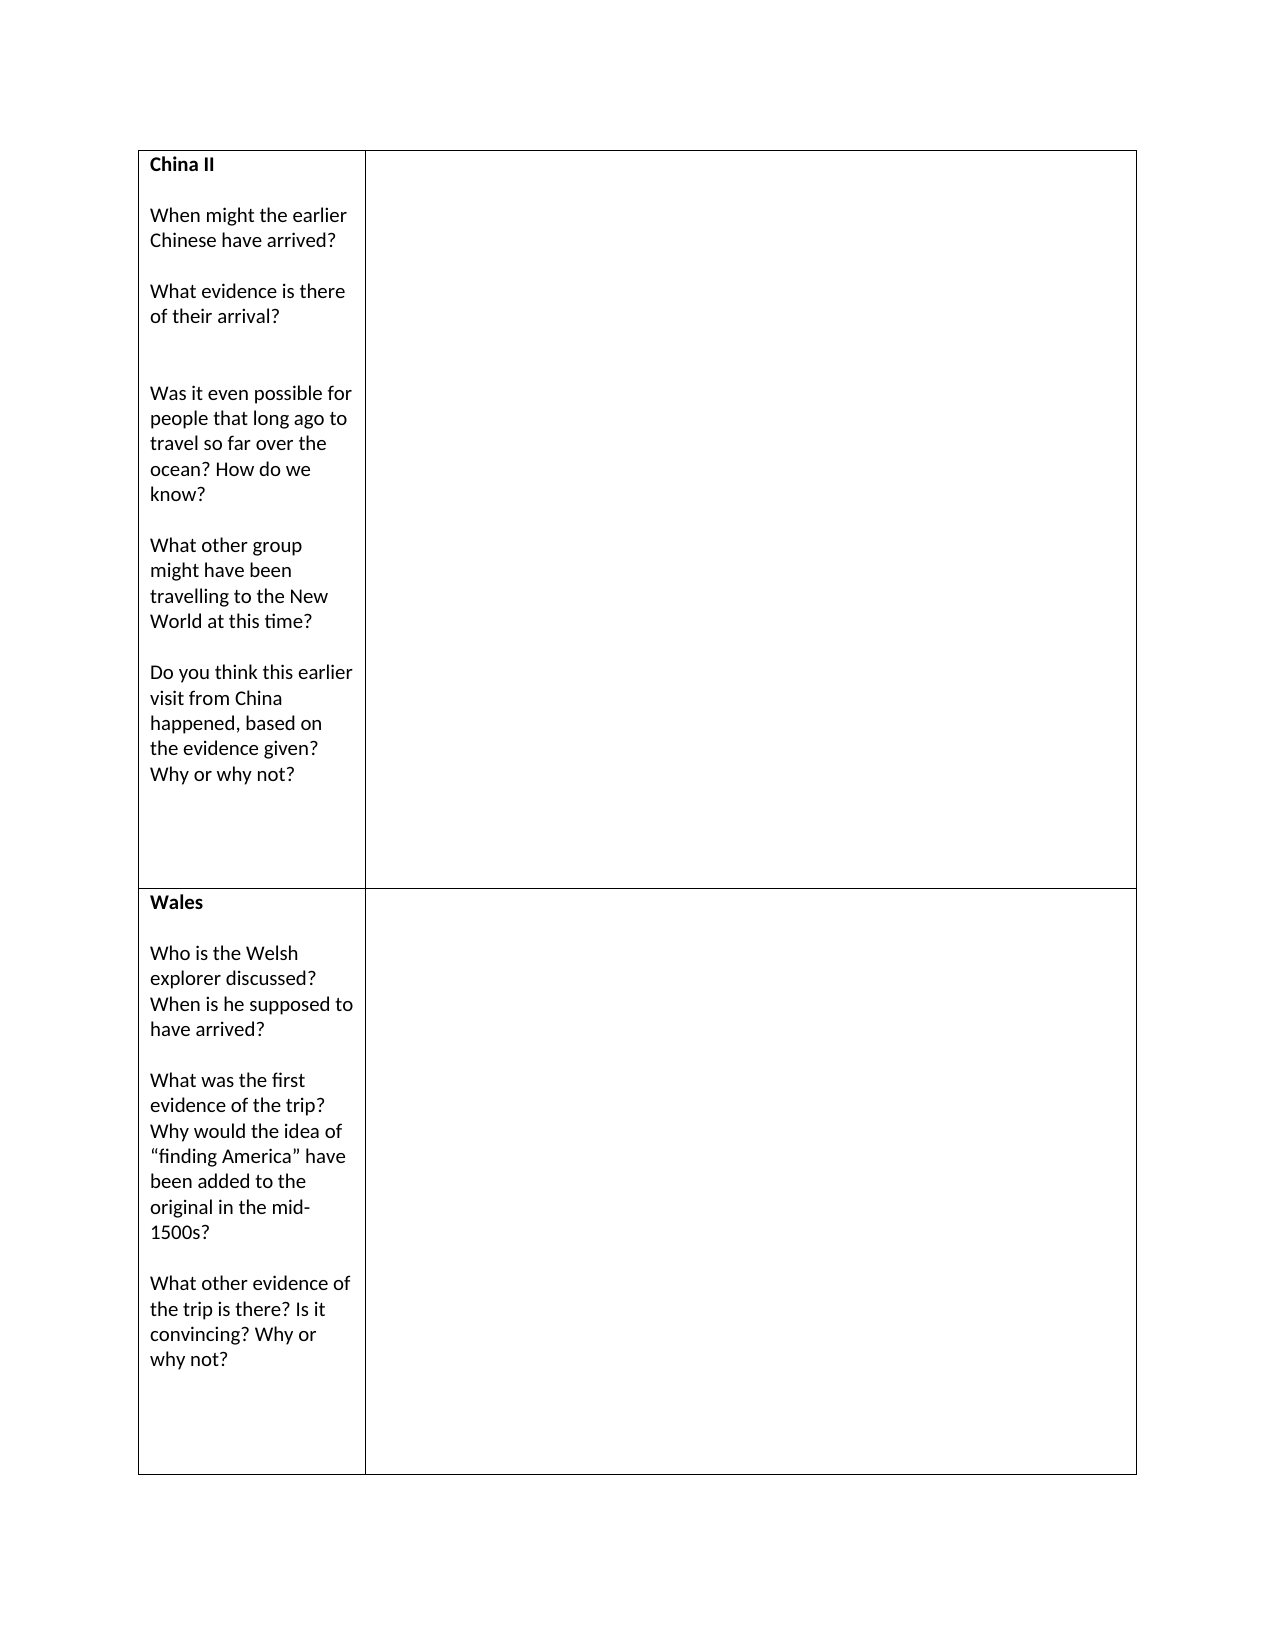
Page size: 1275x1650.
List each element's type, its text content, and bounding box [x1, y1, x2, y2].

table_cell [366, 151, 1136, 888]
table_cell [366, 889, 1136, 1474]
table_cell China II When might the earlier Chinese have arrived? What evidence is there of their arrival? Was it even possible for people that long ago to travel so far over the ocean? How do we know? What other group might have been travelling to the New World at this time? Do you think this earlier visit from China happened, based on the evidence given? Why or why not? [139, 151, 365, 888]
table_cell Wales Who is the Welsh explorer discussed? When is he supposed to have arrived? What was the first evidence of the trip? Why would the idea of “finding America” have been added to the original in the mid-1500s? What other evidence of the trip is there? Is it convincing? Why or why not? [139, 889, 365, 1474]
